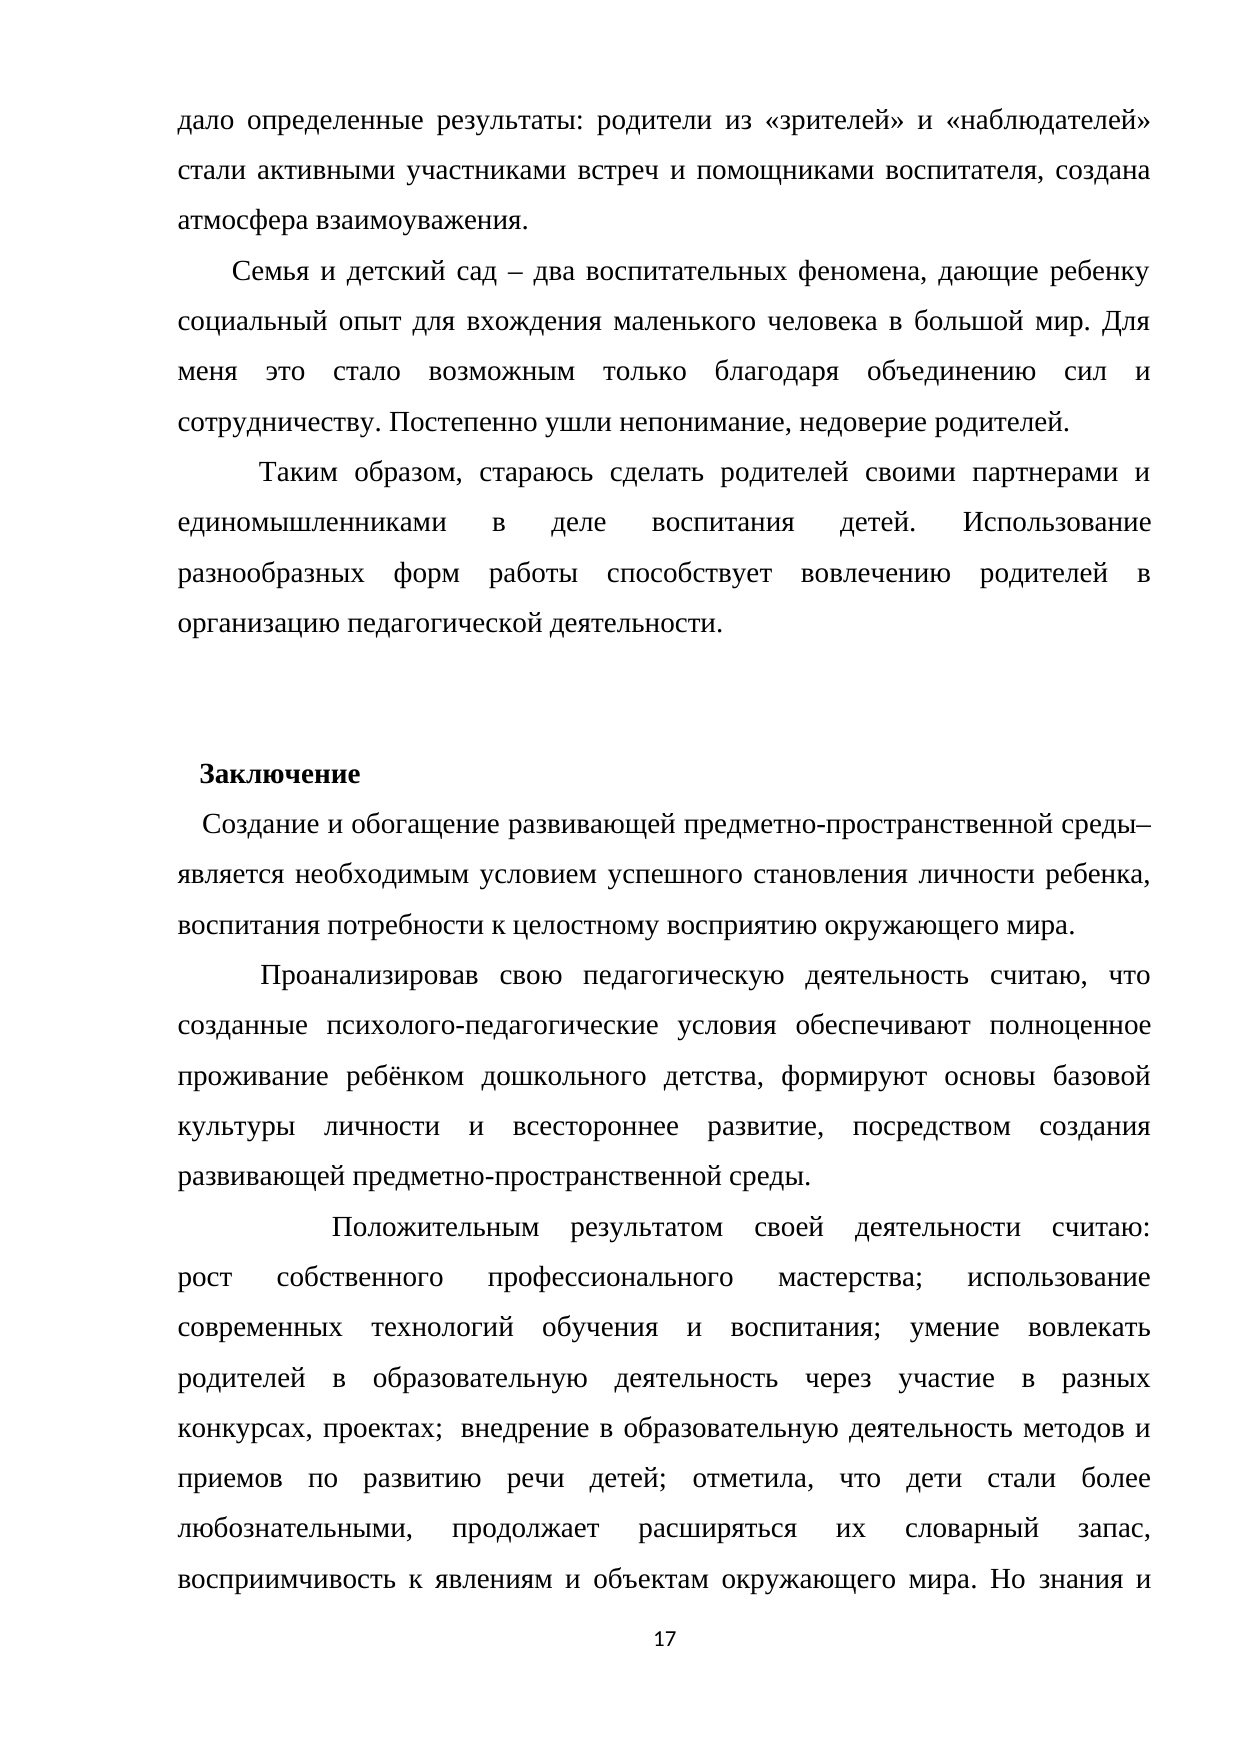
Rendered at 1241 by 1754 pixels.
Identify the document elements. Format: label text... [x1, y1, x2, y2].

text Таким образом, стараюсь сделать родителей своими партнерами и единомышленниками в деле воспитания детей. Использование разнообразных форм работы способствует вовлечению родителей в организацию педагогической деятельности. [177, 454, 1152, 638]
text Семья и детский сад – два воспитательных феномена, дающие ребенку социальный опыт для вхождения маленького человека в большой мир. Для меня это стало возможным только благодаря объединению сил и сотрудничеству. Постепенно ушли непонимание, недоверие родителей. [177, 253, 1152, 437]
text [177, 1209, 1152, 1594]
text Заключение [177, 756, 1152, 789]
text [177, 102, 1152, 236]
text Проанализировав свою педагогическую деятельность считаю, что созданные психолого-педагогические условия обеспечивают полноценное проживание ребёнком дошкольного детства, формируют основы базовой культуры личности и всестороннее развитие, посредством создания развивающей предметно-пространственной среды. [177, 957, 1152, 1192]
text Создание и обогащение развивающей предметно-пространственной среды– является необходимым условием успешного становления личности ребенка, воспитания потребности к целостному восприятию окружающего мира. [177, 806, 1152, 940]
